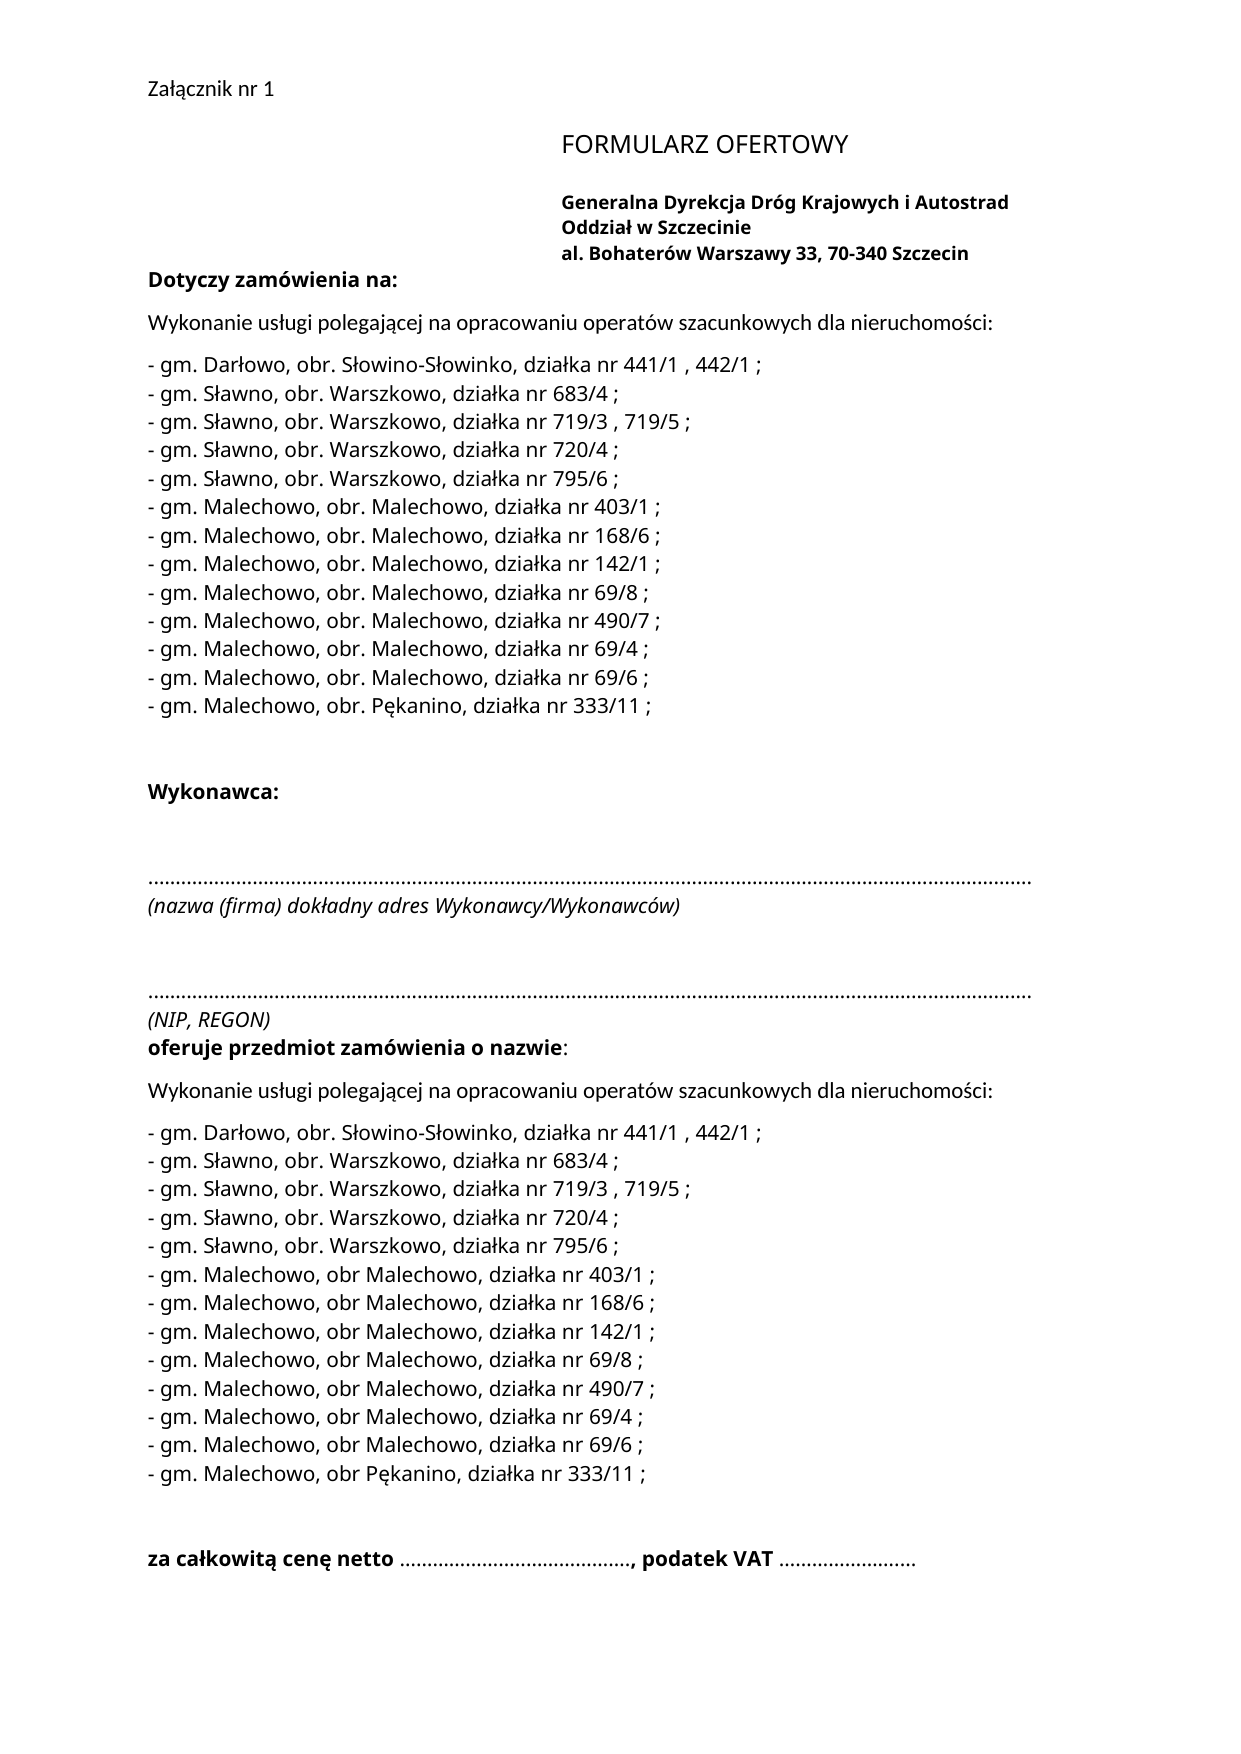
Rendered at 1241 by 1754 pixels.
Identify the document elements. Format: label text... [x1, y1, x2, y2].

text - gm. Sławno, obr. Warszkowo, działka nr 719/3 , 719/5 ; [148, 1174, 1092, 1203]
text za całkowitą cenę netto …………………..………………., podatek VAT ………………….... [148, 1544, 1092, 1573]
text Oddział w Szczecinie [561, 214, 1092, 240]
text - gm. Malechowo, obr Malechowo, działka nr 142/1 ; [148, 1317, 1092, 1345]
text - gm. Malechowo, obr. Malechowo, działka nr 69/8 ; [148, 578, 1092, 606]
text - gm. Malechowo, obr. Malechowo, działka nr 490/7 ; [148, 606, 1092, 634]
text Dotyczy zamówienia na: [148, 266, 1092, 294]
text - gm. Malechowo, obr Malechowo, działka nr 403/1 ; [148, 1260, 1092, 1288]
text - gm. Malechowo, obr Pękanino, działka nr 333/11 ; [148, 1459, 1092, 1487]
text - gm. Malechowo, obr. Malechowo, działka nr 142/1 ; [148, 549, 1092, 578]
text - gm. Sławno, obr. Warszkowo, działka nr 683/4 ; [148, 1146, 1092, 1174]
text - gm. Malechowo, obr. Malechowo, działka nr 403/1 ; [148, 492, 1092, 521]
text Wykonawca: [148, 777, 1092, 806]
text oferuje przedmiot zamówienia o nazwie: [148, 1033, 1092, 1062]
text - gm. Malechowo, obr Malechowo, działka nr 69/8 ; [148, 1345, 1092, 1374]
text - gm. Malechowo, obr. Pękanino, działka nr 333/11 ; [148, 691, 1092, 720]
text - gm. Malechowo, obr Malechowo, działka nr 69/6 ; [148, 1431, 1092, 1459]
text FORMULARZ OFERTOWY [561, 127, 1092, 161]
text - gm. Malechowo, obr. Malechowo, działka nr 69/6 ; [148, 663, 1092, 691]
text Generalna Dyrekcja Dróg Krajowych i Autostrad [561, 189, 1092, 214]
text - gm. Sławno, obr. Warszkowo, działka nr 720/4 ; [148, 436, 1092, 464]
text - gm. Malechowo, obr. Malechowo, działka nr 69/4 ; [148, 634, 1092, 663]
text al. Bohaterów Warszawy 33, 70-340 Szczecin [561, 240, 1092, 266]
text - gm. Malechowo, obr Malechowo, działka nr 168/6 ; [148, 1288, 1092, 1317]
text - gm. Sławno, obr. Warszkowo, działka nr 683/4 ; [148, 379, 1092, 407]
text (NIP, REGON) [148, 1005, 1092, 1033]
text - gm. Sławno, obr. Warszkowo, działka nr 719/3 , 719/5 ; [148, 407, 1092, 436]
text - gm. Darłowo, obr. Słowino-Słowinko, działka nr 441/1 , 442/1 ; [148, 1118, 1092, 1146]
text - gm. Malechowo, obr Malechowo, działka nr 490/7 ; [148, 1374, 1092, 1402]
text - gm. Sławno, obr. Warszkowo, działka nr 720/4 ; [148, 1203, 1092, 1231]
text - gm. Malechowo, obr Malechowo, działka nr 69/4 ; [148, 1402, 1092, 1431]
text - gm. Sławno, obr. Warszkowo, działka nr 795/6 ; [148, 1231, 1092, 1260]
text - gm. Malechowo, obr. Malechowo, działka nr 168/6 ; [148, 521, 1092, 549]
text .……………………………………………………………………………………………………………………………………………. [148, 976, 1092, 1005]
text (nazwa (firma) dokładny adres Wykonawcy/Wykonawców) [148, 891, 1092, 919]
text - gm. Sławno, obr. Warszkowo, działka nr 795/6 ; [148, 464, 1092, 492]
text .……………………………………………………………………………………………………………………………………………. [148, 862, 1092, 891]
text - gm. Darłowo, obr. Słowino-Słowinko, działka nr 441/1 , 442/1 ; [148, 350, 1092, 379]
